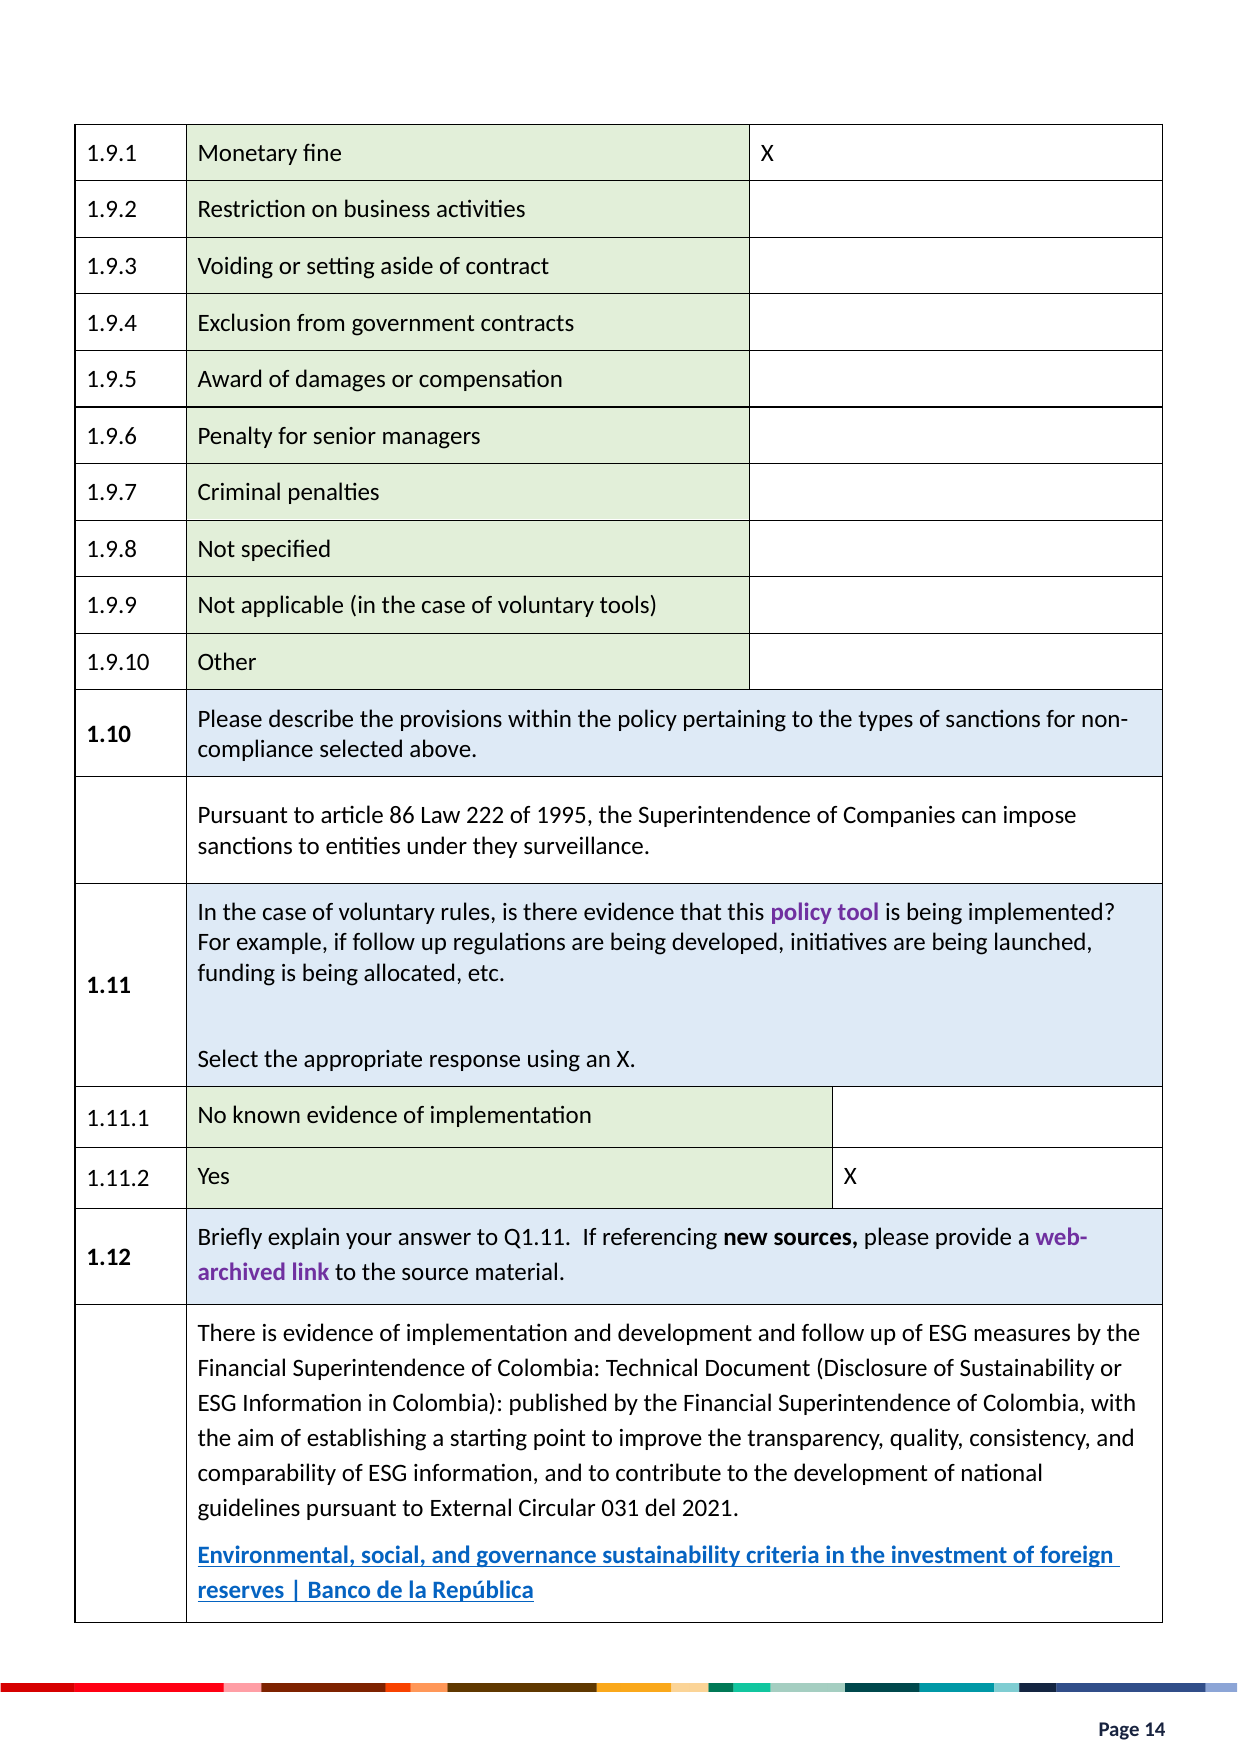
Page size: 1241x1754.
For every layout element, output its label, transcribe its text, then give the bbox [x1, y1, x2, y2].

table_cell 1.9.8 [76, 521, 186, 576]
table_cell [750, 238, 1162, 293]
table_cell [750, 181, 1162, 237]
table_cell [76, 1305, 186, 1622]
table_cell Voiding or setting aside of contract [187, 238, 749, 293]
table_cell Award of damages or compensation [187, 351, 749, 406]
table_cell 1.9.2 [76, 181, 186, 237]
table_cell Penalty for senior managers [187, 408, 749, 463]
table_cell 1.9.1 [76, 125, 186, 180]
table_cell Not applicable (in the case of voluntary tools) [187, 577, 749, 633]
table_cell 1.9.10 [76, 634, 186, 689]
table_cell [750, 294, 1162, 350]
table_cell No known evidence of implementation [187, 1087, 832, 1147]
table_cell 1.11.1 [76, 1087, 186, 1147]
table_cell Yes [187, 1148, 832, 1208]
table_cell 1.9.4 [76, 294, 186, 350]
table_cell 1.11.2 [76, 1148, 186, 1208]
table_cell [750, 577, 1162, 633]
table_cell In the case of voluntary rules, is there evidence that this policy tool is being implemented? For example, if follow up regulations are being developed, initiatives are being launched, funding is being allocated, etc. Select the appropriate response using an X. [187, 884, 1162, 1086]
table_cell Restriction on business activities [187, 181, 749, 237]
table_cell Exclusion from government contracts [187, 294, 749, 350]
table_cell Please describe the provisions within the policy pertaining to the types of sanctions for non-compliance selected above. [187, 690, 1162, 776]
table_cell Other [187, 634, 749, 689]
table_cell [833, 1087, 1162, 1147]
table_cell Criminal penalties [187, 464, 749, 519]
table_cell Briefly explain your answer to Q1.11. If referencing new sources, please provide a web-archived link to the source material. [187, 1209, 1162, 1304]
table_cell [750, 464, 1162, 519]
table_cell Monetary fine [187, 125, 749, 180]
table_cell [750, 634, 1162, 689]
table_cell 1.9.3 [76, 238, 186, 293]
table_cell 1.9.5 [76, 351, 186, 406]
table_cell [750, 408, 1162, 463]
table_cell 1.9.7 [76, 464, 186, 519]
table_cell Pursuant to article 86 Law 222 of 1995, the Superintendence of Companies can impose sanctions to entities under they surveillance. [187, 777, 1162, 882]
table_cell 1.9.9 [76, 577, 186, 633]
table_cell X [750, 125, 1162, 180]
table_cell 1.9.6 [76, 408, 186, 463]
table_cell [187, 1305, 1162, 1622]
table_cell X [833, 1148, 1162, 1208]
table_cell [750, 351, 1162, 406]
table_cell 1.11 [76, 884, 186, 1086]
table_cell [76, 777, 186, 882]
table_cell 1.10 [76, 690, 186, 776]
table_cell 1.12 [76, 1209, 186, 1304]
table_cell Not specified [187, 521, 749, 576]
picture [0, 1683, 1236, 1692]
table_cell [750, 521, 1162, 576]
